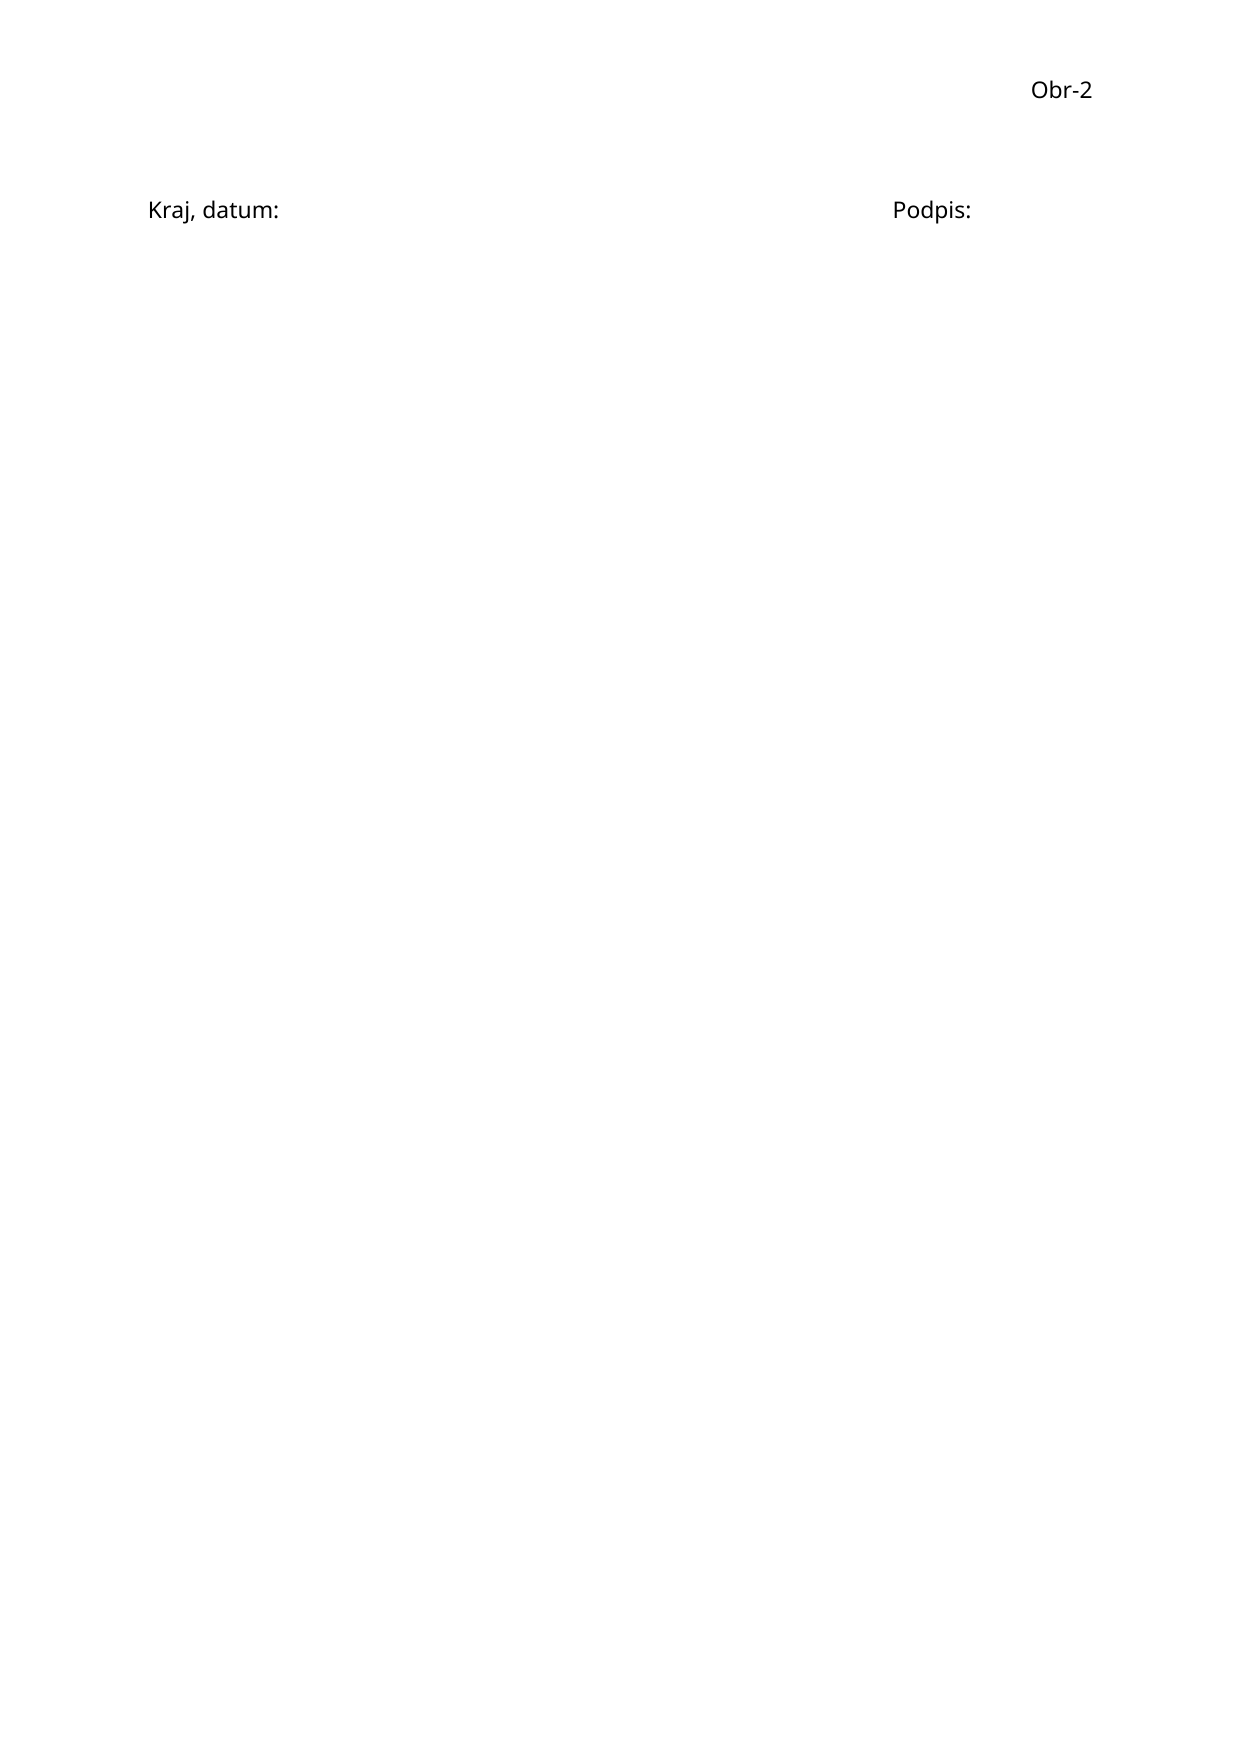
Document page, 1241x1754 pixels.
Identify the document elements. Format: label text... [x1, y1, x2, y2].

text Kraj, datum: Podpis: [148, 194, 1093, 226]
